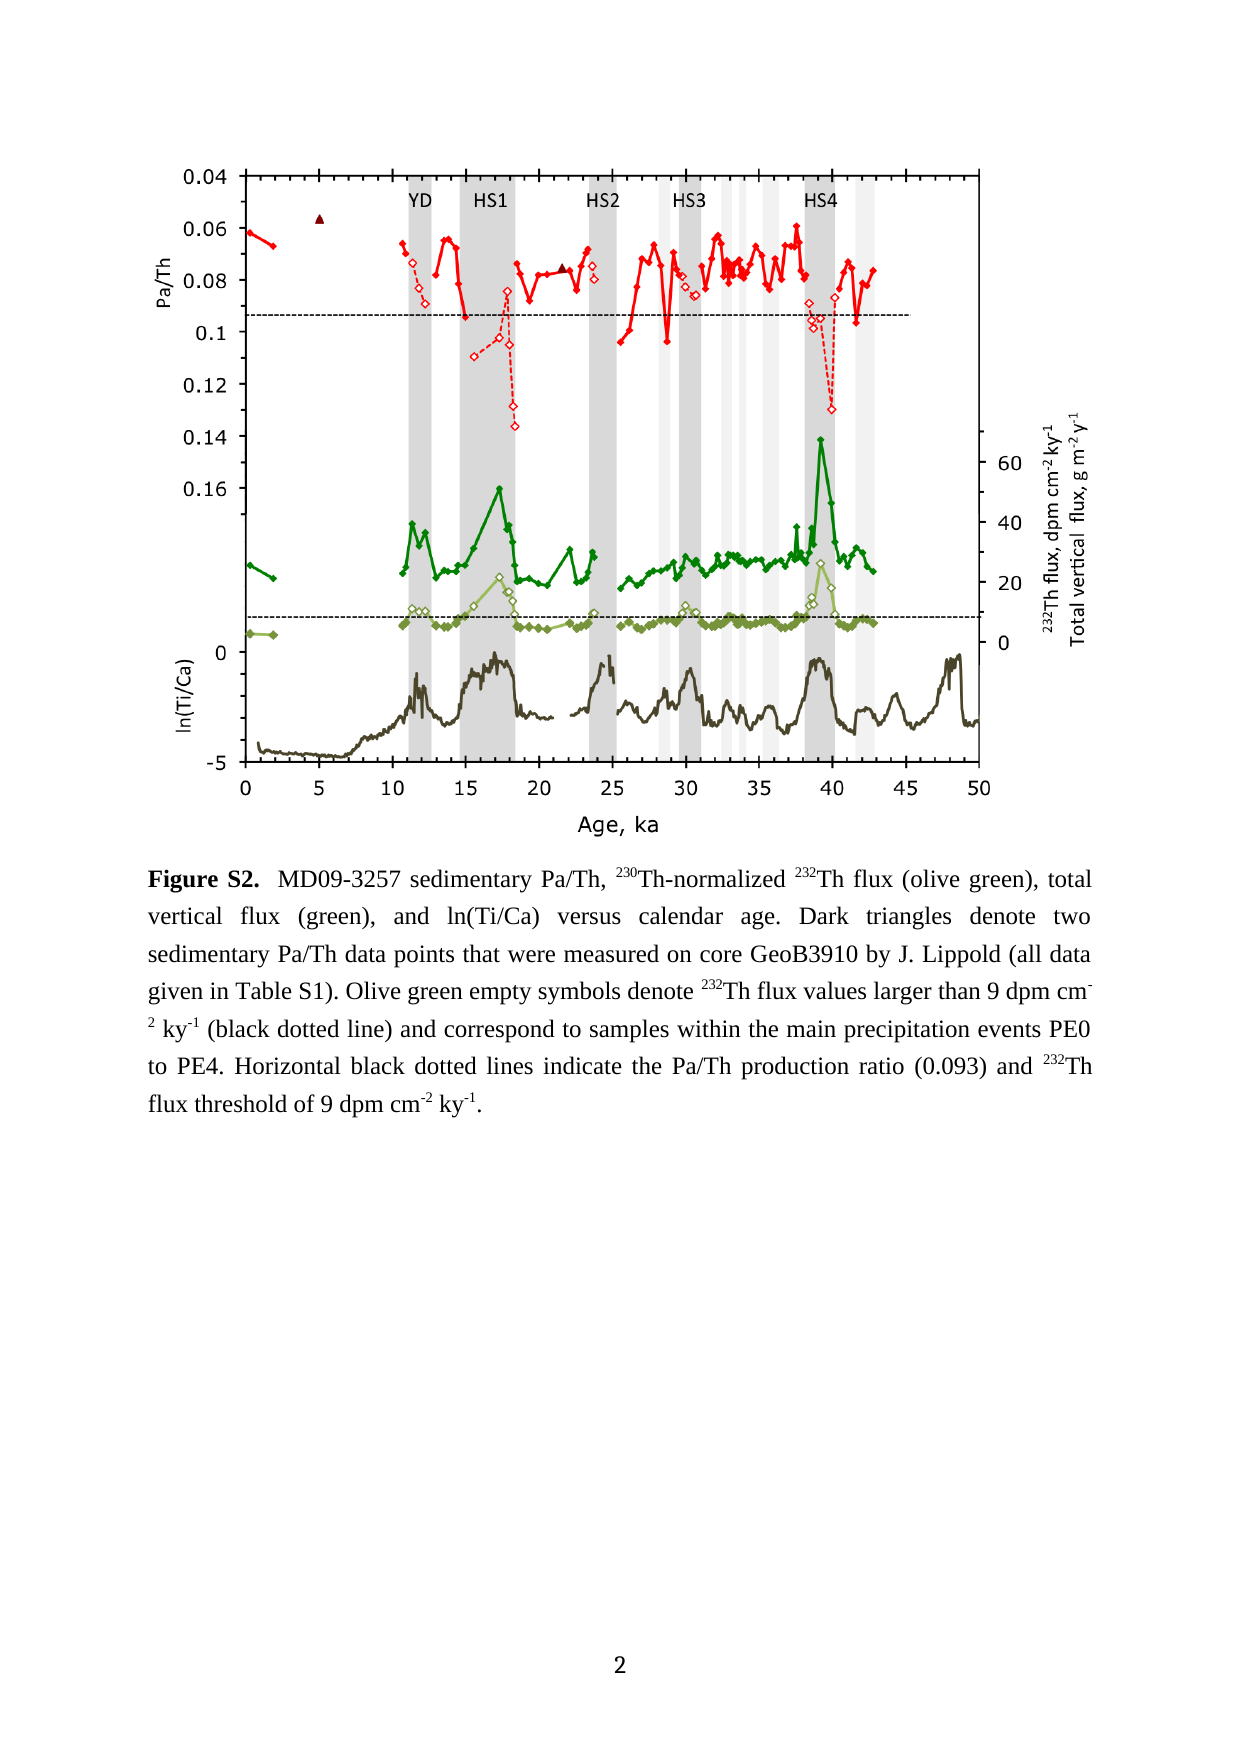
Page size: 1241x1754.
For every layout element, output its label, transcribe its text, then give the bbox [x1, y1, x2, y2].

text Figure S2. MD09-3257 sedimentary Pa/Th, 230Th-normalized 232Th flux (olive green), total vertical flux (green), and ln(Ti/Ca) versus calendar age. Dark triangles denote two sedimentary Pa/Th data points that were measured on core GeoB3910 by J. Lippold (all data given in Table S1). Olive green empty symbols denote 232Th flux values larger than 9 dpm cm-2 ky-1 (black dotted line) and correspond to samples within the main precipitation events PE0 to PE4. Horizontal black dotted lines indicate the Pa/Th production ratio (0.093) and 232Th flux threshold of 9 dpm cm-2 ky-1. [148, 857, 1092, 1119]
picture [147, 160, 1099, 845]
